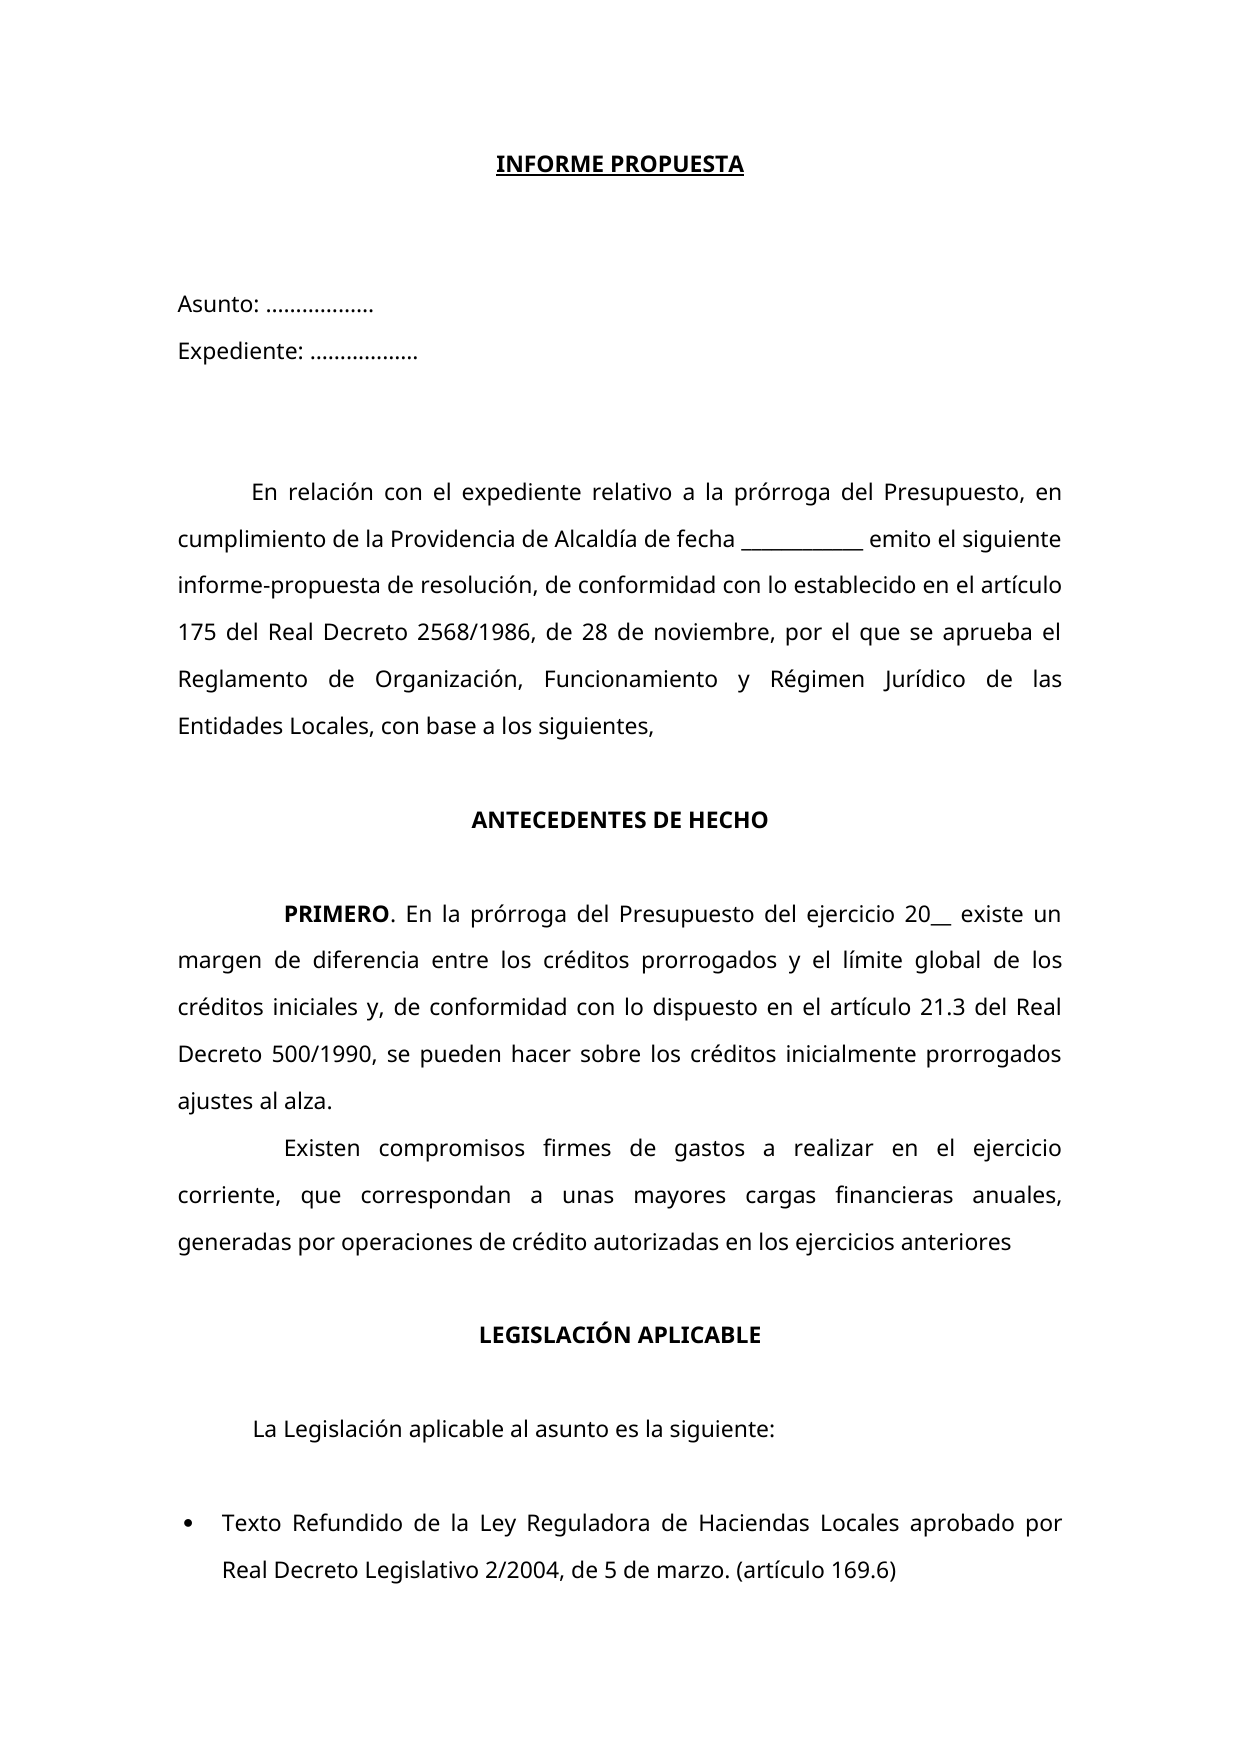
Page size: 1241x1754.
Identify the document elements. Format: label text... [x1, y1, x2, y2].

text Informe propuesta [177, 148, 1063, 179]
text En relación con el expediente relativo a la prórroga del Presupuesto, en cumplimiento de la Providencia de Alcaldía de fecha ____________ emito el siguiente informe-propuesta de resolución, de conformidad con lo establecido en el artículo 175 del Real Decreto 2568/1986, de 28 de noviembre, por el que se aprueba el Reglamento de Organización, Funcionamiento y Régimen Jurídico de las Entidades Locales, con base a los siguientes, [177, 476, 1063, 741]
title LEGISLACIÓN APLICABLE [177, 1319, 1063, 1351]
text La Legislación aplicable al asunto es la siguiente: [177, 1413, 1062, 1444]
text Existen compromisos firmes de gastos a realizar en el ejercicio corriente, que correspondan a unas mayores cargas financieras anuales, generadas por operaciones de crédito autorizadas en los ejercicios anteriores [177, 1132, 1063, 1257]
text Expediente: ……………… [177, 335, 1063, 366]
text Asunto: ……………… [177, 288, 1063, 319]
list Texto Refundido de la Ley Reguladora de Haciendas Locales aprobado por Real Decreto Legislativo 2/2004, de 5 de marzo. (artículo 169.6) [184, 1507, 1063, 1585]
text ANTECEDENTES DE HECHO [177, 804, 1063, 835]
text PRIMERO. En la prórroga del Presupuesto del ejercicio 20__ existe un margen de diferencia entre los créditos prorrogados y el límite global de los créditos iniciales y, de conformidad con lo dispuesto en el artículo 21.3 del Real Decreto 500/1990, se pueden hacer sobre los créditos inicialmente prorrogados ajustes al alza. [177, 898, 1063, 1116]
